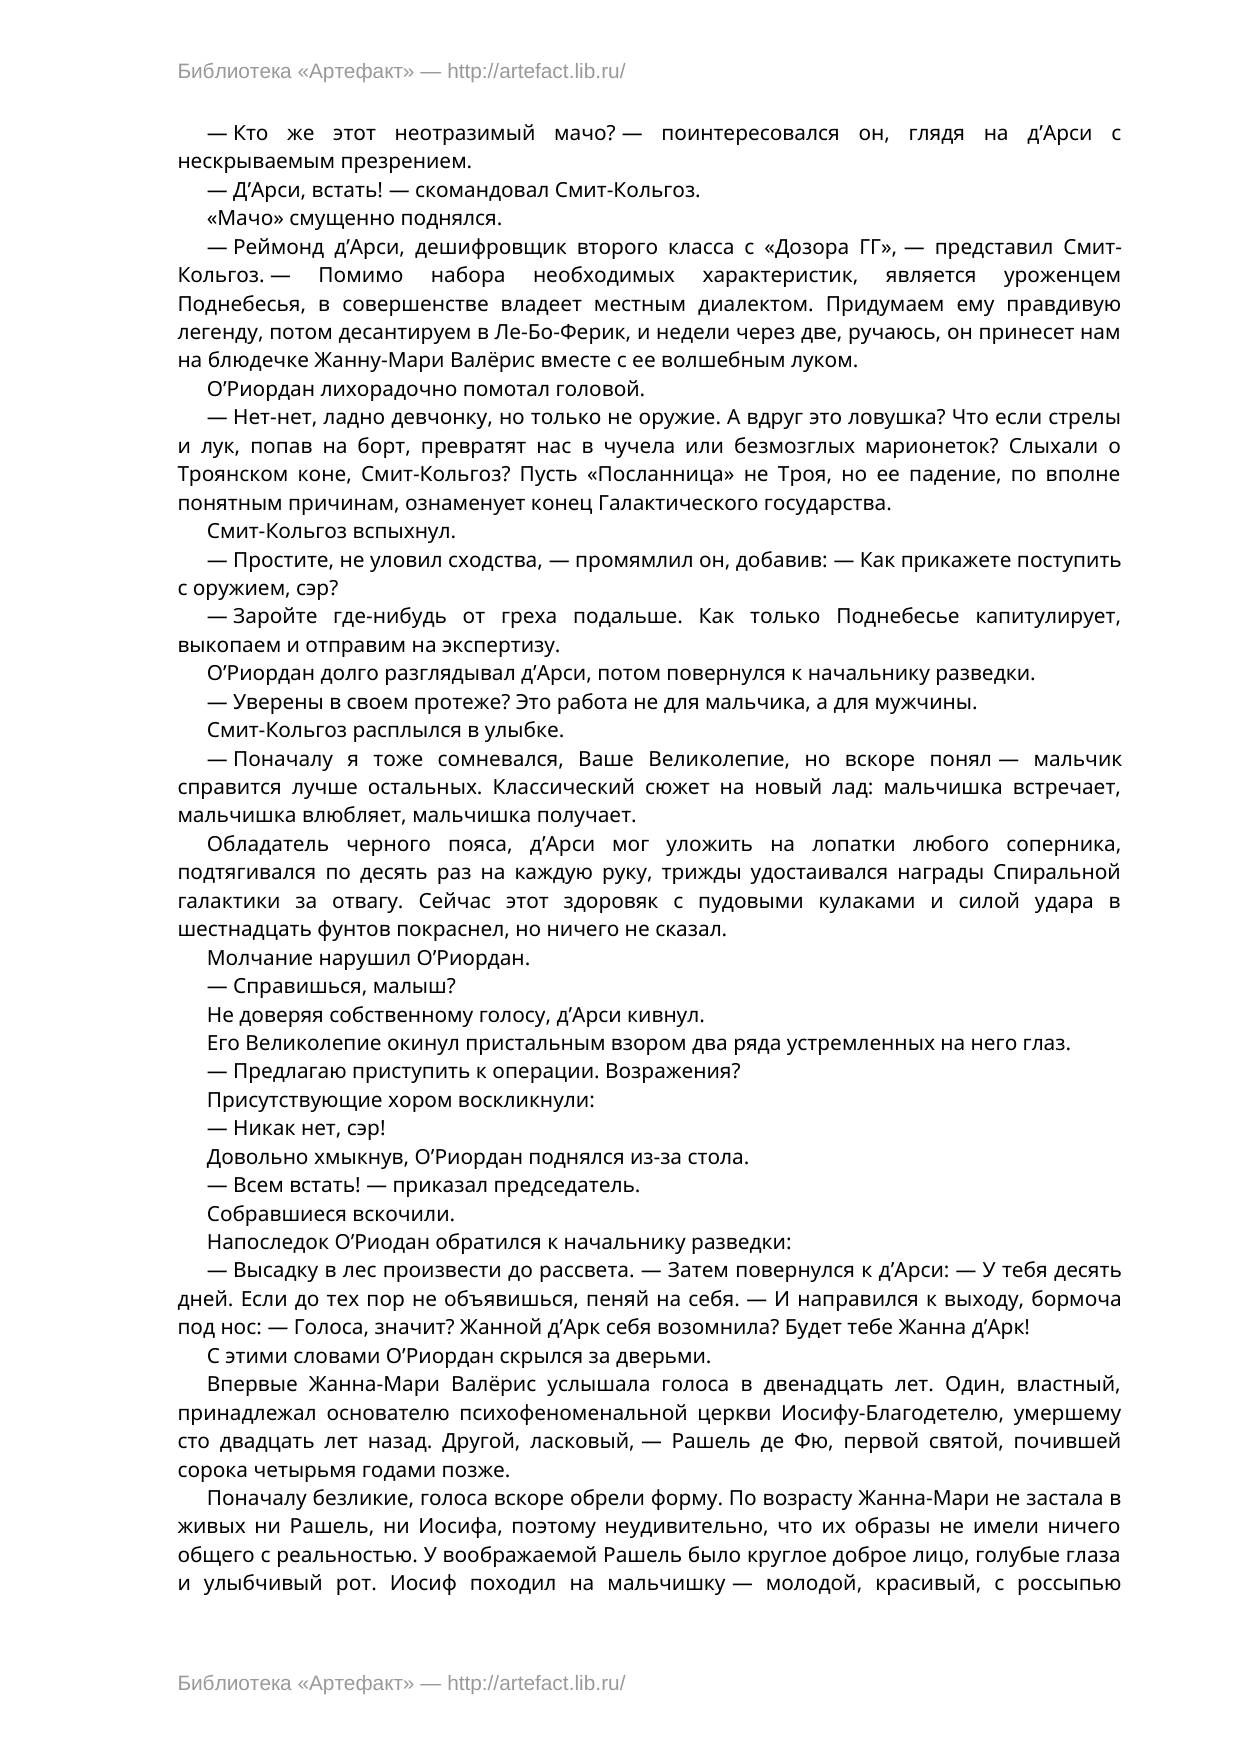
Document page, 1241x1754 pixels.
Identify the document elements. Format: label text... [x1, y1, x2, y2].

text Обладатель черного пояса, д’Арси мог уложить на лопатки любого соперника, подтягивался по десять раз на каждую руку, трижды удостаивался награды Спиральной галактики за отвагу. Сейчас этот здоровяк с пудовыми кулаками и силой удара в шестнадцать фунтов покраснел, но ничего не сказал. [177, 829, 1122, 943]
text — Реймонд д’Арси, дешифровщик второго класса с «Дозора ГГ», — представил Смит-Кольгоз. — Помимо набора необходимых характеристик, является уроженцем Поднебесья, в совершенстве владеет местным диалектом. Придумаем ему правдивую легенду, потом десантируем в Ле-Бо-Ферик, и недели через две, ручаюсь, он принесет нам на блюдечке Жанну-Мари Валёрис вместе с ее волшебным луком. [177, 232, 1122, 374]
text Его Великолепие окинул пристальным взором два ряда устремленных на него глаз. [177, 1028, 1122, 1057]
text — Предлагаю приступить к операции. Возражения? [177, 1057, 1122, 1085]
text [177, 1483, 1122, 1597]
text Довольно хмыкнув, О’Риордан поднялся из-за стола. [177, 1142, 1122, 1170]
text «Мачо» смущенно поднялся. [177, 203, 1122, 232]
text О’Риордан лихорадочно помотал головой. [177, 374, 1122, 402]
text — Уверены в своем протеже? Это работа не для мальчика, а для мужчины. [177, 687, 1122, 715]
text Впервые Жанна-Мари Валёрис услышала голоса в двенадцать лет. Один, властный, принадлежал основателю психофеноменальной церкви Иосифу-Благодетелю, умершему сто двадцать лет назад. Другой, ласковый, — Рашель де Фю, первой святой, почившей сорока четырьмя годами позже. [177, 1369, 1122, 1483]
text Молчание нарушил О’Риордан. [177, 943, 1122, 971]
text Смит-Кольгоз расплылся в улыбке. [177, 715, 1122, 744]
text — Кто же этот неотразимый мачо? — поинтересовался он, глядя на д’Арси с нескрываемым презрением. [177, 118, 1122, 175]
text — Нет-нет, ладно девчонку, но только не оружие. А вдруг это ловушка? Что если стрелы и лук, попав на борт, превратят нас в чучела или безмозглых марионеток? Слыхали о Троянском коне, Смит-Кольгоз? Пусть «Посланница» не Троя, но ее падение, по вполне понятным причинам, ознаменует конец Галактического государства. [177, 402, 1122, 516]
text — Поначалу я тоже сомневался, Ваше Великолепие, но вскоре понял — мальчик справится лучше остальных. Классический сюжет на новый лад: мальчишка встречает, мальчишка влюбляет, мальчишка получает. [177, 744, 1122, 829]
text — Простите, не уловил сходства, — промямлил он, добавив: — Как прикажете поступить с оружием, сэр? [177, 545, 1122, 602]
text Не доверяя собственному голосу, д’Арси кивнул. [177, 1000, 1122, 1028]
text — Д’Арси, встать! — скомандовал Смит-Кольгоз. [177, 175, 1122, 203]
text Напоследок О’Риодан обратился к начальнику разведки: [177, 1227, 1122, 1256]
text Смит-Кольгоз вспыхнул. [177, 516, 1122, 545]
text О’Риордан долго разглядывал д’Арси, потом повернулся к начальнику разведки. [177, 658, 1122, 687]
text — Справишься, малыш? [177, 971, 1122, 1000]
text — Высадку в лес произвести до рассвета. — Затем повернулся к д’Арси: — У тебя десять дней. Если до тех пор не объявишься, пеняй на себя. — И направился к выходу, бормоча под нос: — Голоса, значит? Жанной д’Арк себя возомнила? Будет тебе Жанна д’Арк! [177, 1256, 1122, 1341]
text С этими словами О’Риордан скрылся за дверьми. [177, 1341, 1122, 1369]
text — Заройте где-нибудь от греха подальше. Как только Поднебесье капитулирует, выкопаем и отправим на экспертизу. [177, 602, 1122, 658]
text Собравшиеся вскочили. [177, 1199, 1122, 1227]
text — Никак нет, сэр! [177, 1113, 1122, 1142]
text Присутствующие хором воскликнули: [177, 1085, 1122, 1113]
text — Всем встать! — приказал председатель. [177, 1170, 1122, 1199]
